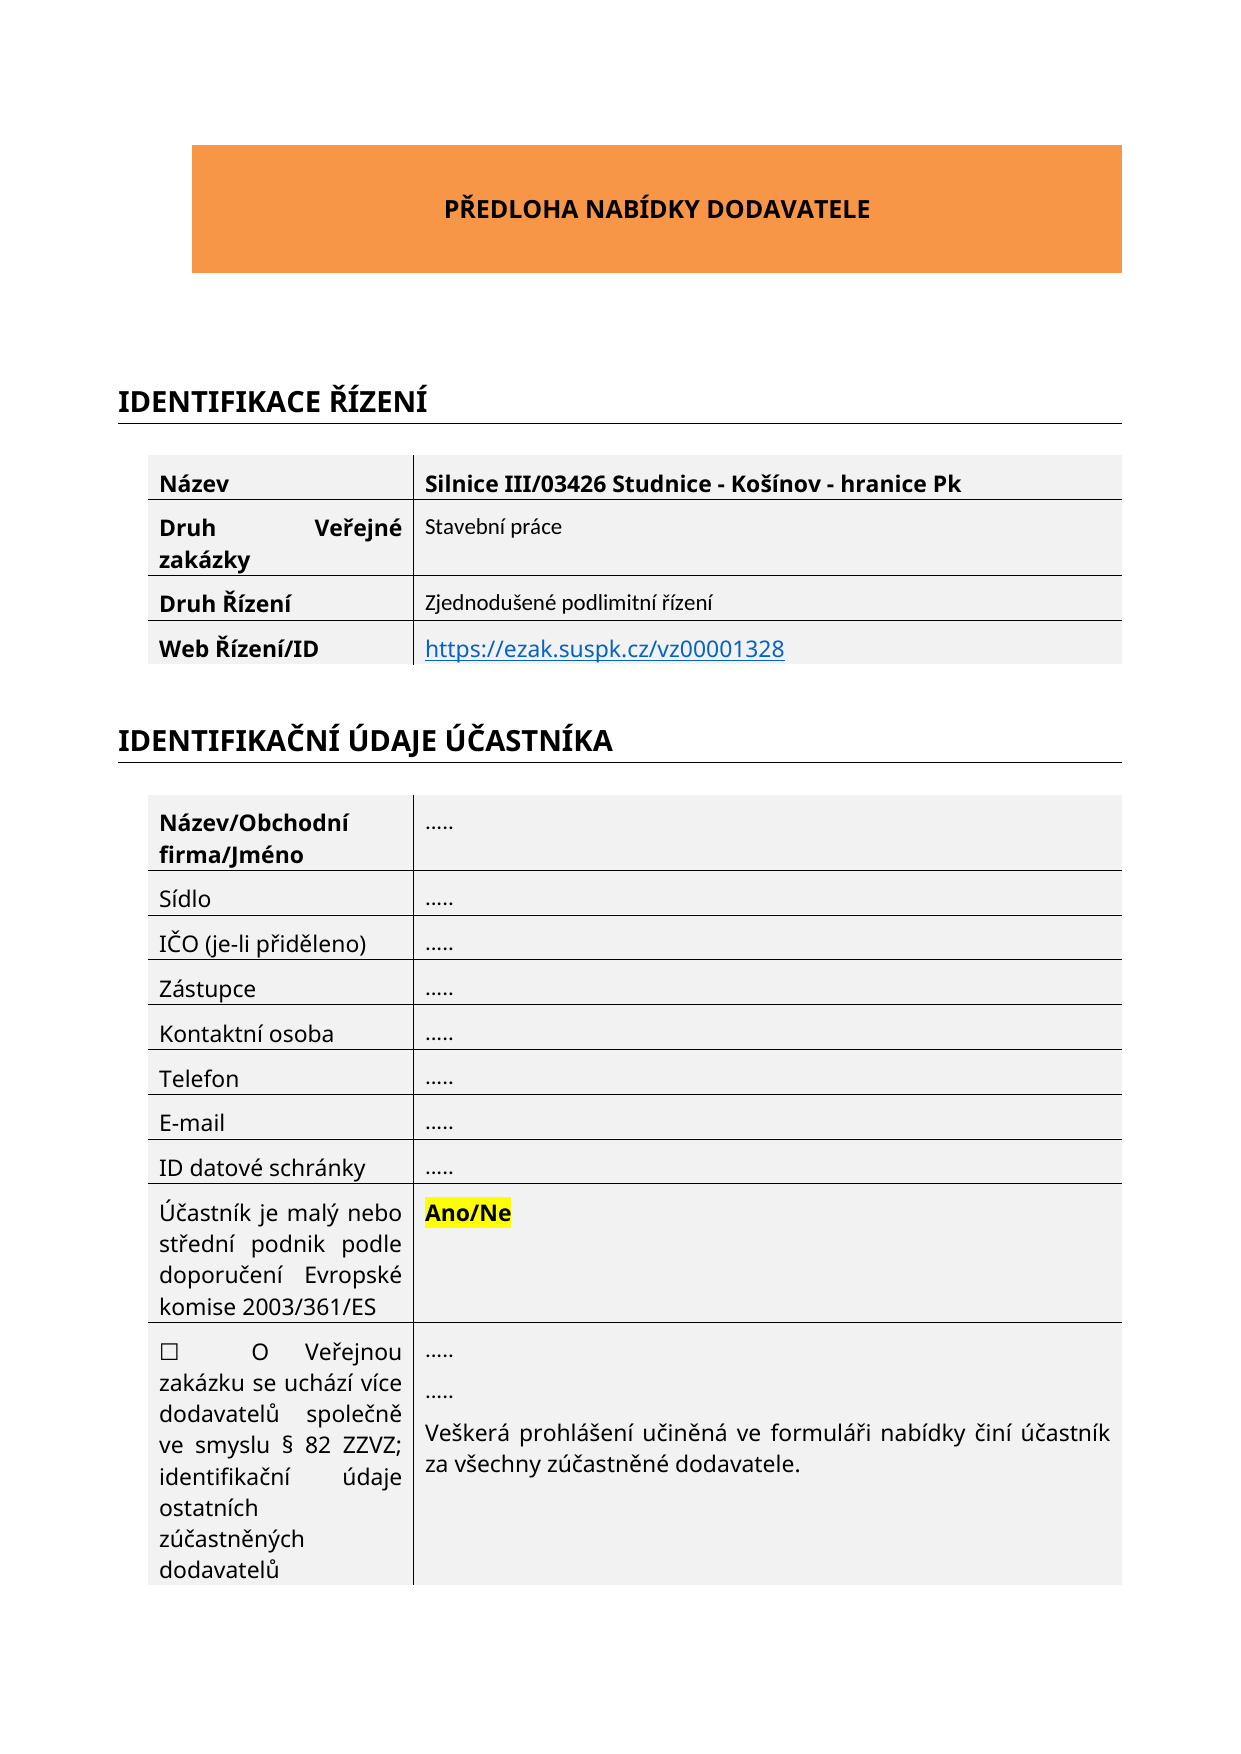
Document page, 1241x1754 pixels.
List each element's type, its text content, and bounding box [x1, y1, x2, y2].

table_header Silnice III/03426 Studnice - Košínov - hranice Pk [414, 455, 1122, 499]
list IDENTIFIKAČNÍ ÚDAJE Účastníka [118, 721, 1122, 762]
table_cell Web Řízení/ID [148, 621, 413, 664]
table_cell O Veřejnou zakázku se uchází více dodavatelů společně ve smyslu § 82 ZZVZ; identifikační údaje ostatních zúčastněných dodavatelů [148, 1323, 413, 1585]
table_cell ID datové schránky [148, 1140, 413, 1183]
table_header Název [148, 455, 413, 499]
table_cell Ano/Ne [414, 1184, 1122, 1322]
table_cell https://ezak.suspk.cz/vz00001328 [414, 621, 1122, 664]
table_cell Druh Veřejné zakázky [148, 500, 413, 575]
table_cell Účastník je malý nebo střední podnik podle doporučení Evropské komise 2003/361/ES [148, 1184, 413, 1322]
table_cell Veškerá prohlášení učiněná ve formuláři nabídky činí účastník za všechny zúčastněné dodavatele. [414, 1323, 1122, 1585]
list IDENTIFIKACE ŘÍZENÍ [118, 381, 1122, 423]
table_cell Telefon [148, 1050, 413, 1094]
table_cell Kontaktní osoba [148, 1005, 413, 1049]
table_cell IČO (je-li přiděleno) [148, 916, 413, 959]
text PŘEDLOHA NABÍDKY DODAVATELE [192, 192, 1122, 226]
table_cell Druh Řízení [148, 576, 413, 620]
table_cell Zástupce [148, 960, 413, 1004]
table_cell E-mail [148, 1095, 413, 1138]
table_header Název/Obchodní firma/Jméno [148, 795, 413, 870]
table_cell Sídlo [148, 871, 413, 914]
